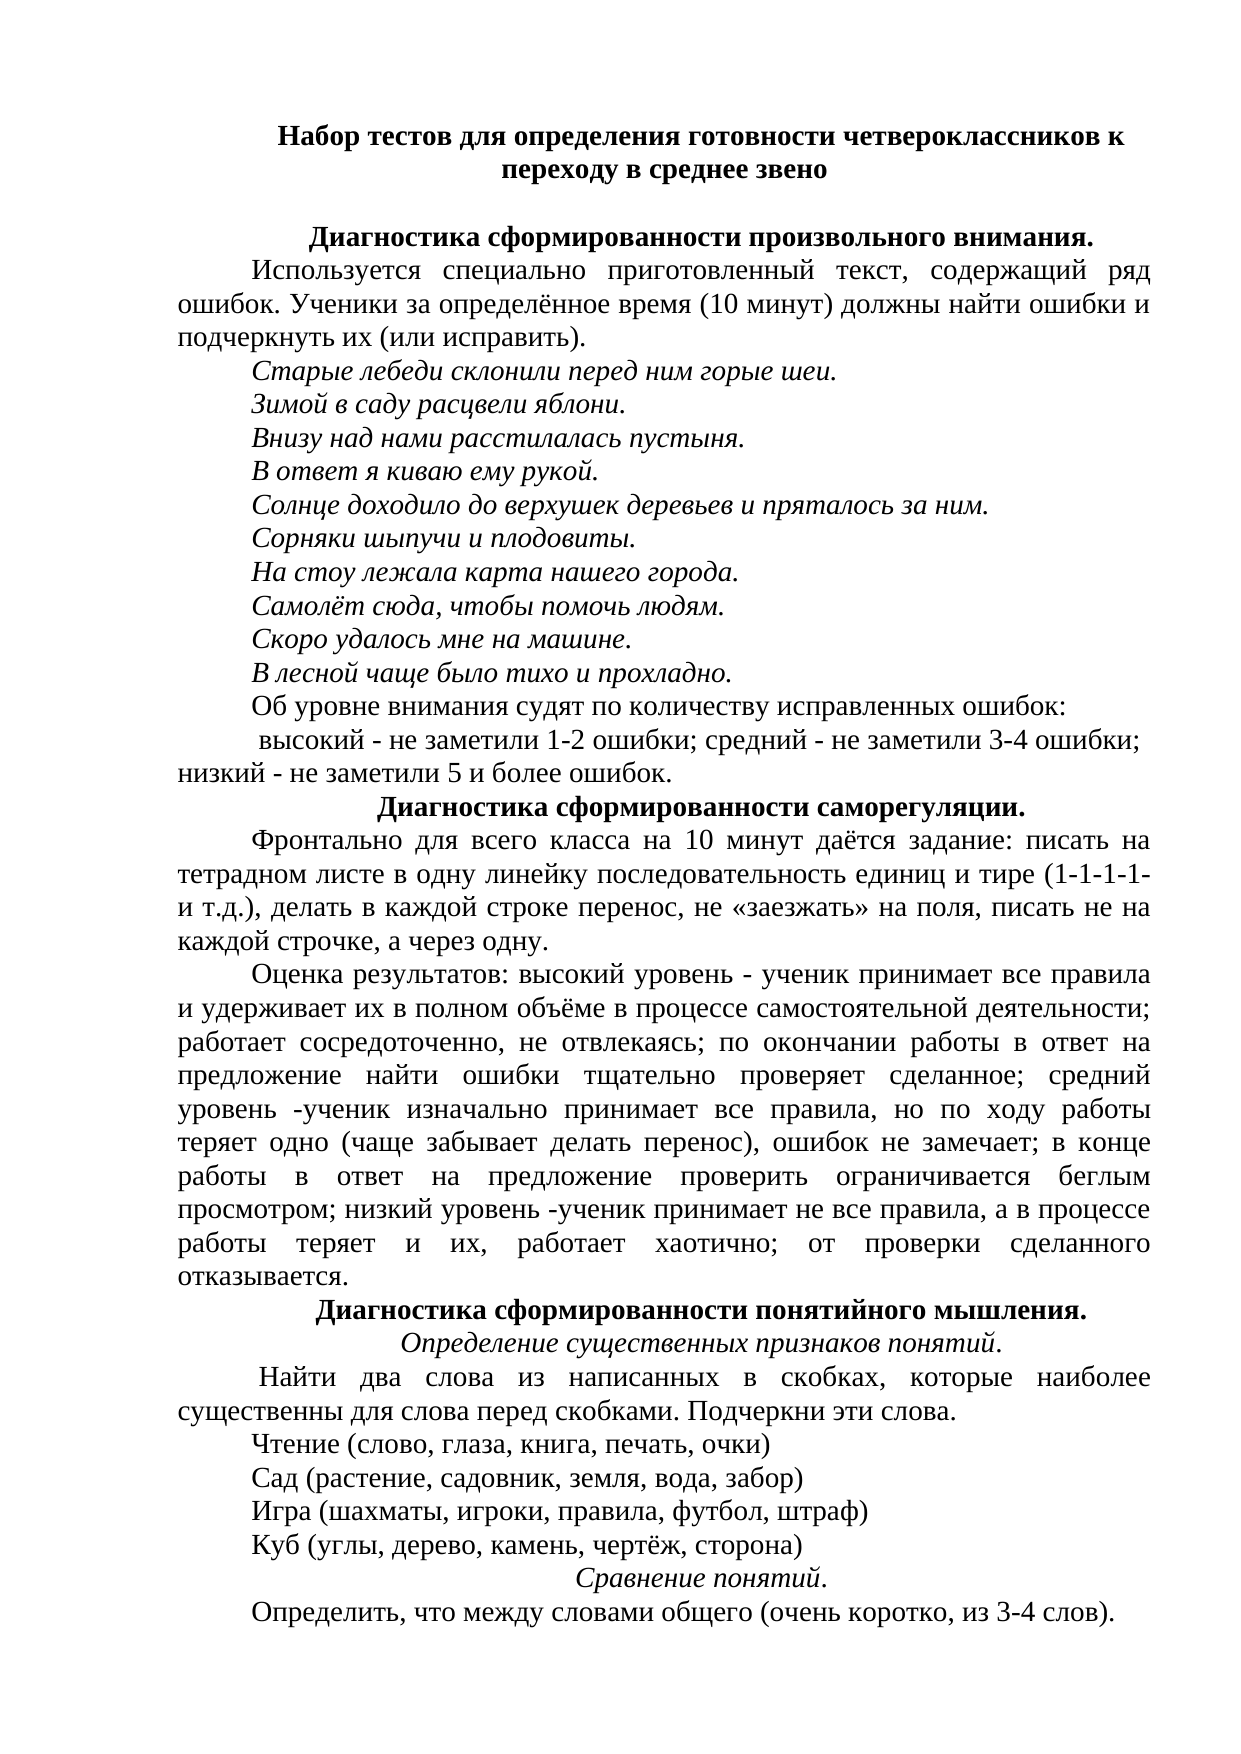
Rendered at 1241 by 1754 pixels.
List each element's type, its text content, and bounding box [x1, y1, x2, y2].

text Самолёт сюда, чтобы помочь людям. [177, 588, 1152, 621]
text Куб (углы, дерево, камень, чертёж, сторона) [177, 1527, 1152, 1560]
text Внизу над нами расстилалась пустыня. [177, 420, 1152, 453]
text Определение существенных признаков понятий. [177, 1326, 1152, 1359]
text Диагностика сформированности произвольного внимания. [177, 219, 1152, 252]
text Сравнение понятий. [177, 1560, 1152, 1594]
text В ответ я киваю ему рукой. [177, 453, 1152, 487]
text Сад (растение, садовник, земля, вода, забор) [177, 1460, 1152, 1493]
text Диагностика сформированности саморегуляции. [177, 789, 1152, 822]
text Зимой в саду расцвели яблони. [177, 386, 1152, 420]
text Солнце доходило до верхушек деревьев и пряталось за ним. [177, 487, 1152, 521]
text Используется специально приготовленный текст, содержащий ряд ошибок. Ученики за определённое время (10 минут) должны найти ошибки и подчеркнуть их (или исправить). [177, 252, 1152, 353]
text Чтение (слово, глаза, книга, печать, очки) [177, 1426, 1152, 1460]
text Старые лебеди склонили перед ним горые шеи. [177, 353, 1152, 386]
text Сорняки шыпучи и плодовиты. [177, 521, 1152, 554]
text Диагностика сформированности понятийного мышления. [177, 1292, 1152, 1326]
text Игра (шахматы, игроки, правила, футбол, штраф) [177, 1493, 1152, 1527]
text высокий - не заметили 1-2 ошибки; средний - не заметили 3-4 ошибки; низкий - не заметили 5 и более ошибок. [177, 722, 1152, 789]
text Фронтально для всего класса на 10 минут даётся задание: писать на тетрадном листе в одну линейку последовательность единиц и тире (1-1-1-1- и т.д.), делать в каждой строке перенос, не «заезжать» на поля, писать не на каждой строчке, а через одну. [177, 822, 1152, 957]
text Об уровне внимания судят по количеству исправленных ошибок: [177, 688, 1152, 722]
text Набор тестов для определения готовности четвероклассников к переходу в среднее звено [177, 118, 1152, 185]
text В лесной чаще было тихо и прохладно. [177, 655, 1152, 688]
text Оценка результатов: высокий уровень - ученик принимает все правила и удерживает их в полном объёме в процессе самостоятельной деятельности; работает сосредоточенно, не отвлекаясь; по окончании работы в ответ на предложение найти ошибки тщательно проверяет сделанное; средний уровень -ученик изначально принимает все правила, но по ходу работы теряет одно (чаще забывает делать перенос), ошибок не замечает; в конце работы в ответ на предложение проверить ограничивается беглым просмотром; низкий уровень -ученик принимает не все правила, а в процессе работы теряет и их, работает хаотично; от проверки сделанного отказывается. [177, 957, 1152, 1292]
text Скоро удалось мне на машине. [177, 621, 1152, 655]
text Найти два слова из написанных в скобках, которые наиболее существенны для слова перед скобками. Подчеркни эти слова. [177, 1359, 1152, 1426]
text Определить, что между словами общего (очень коротко, из 3-4 слов). [177, 1594, 1152, 1627]
text На стоу лежала карта нашего города. [177, 554, 1152, 588]
